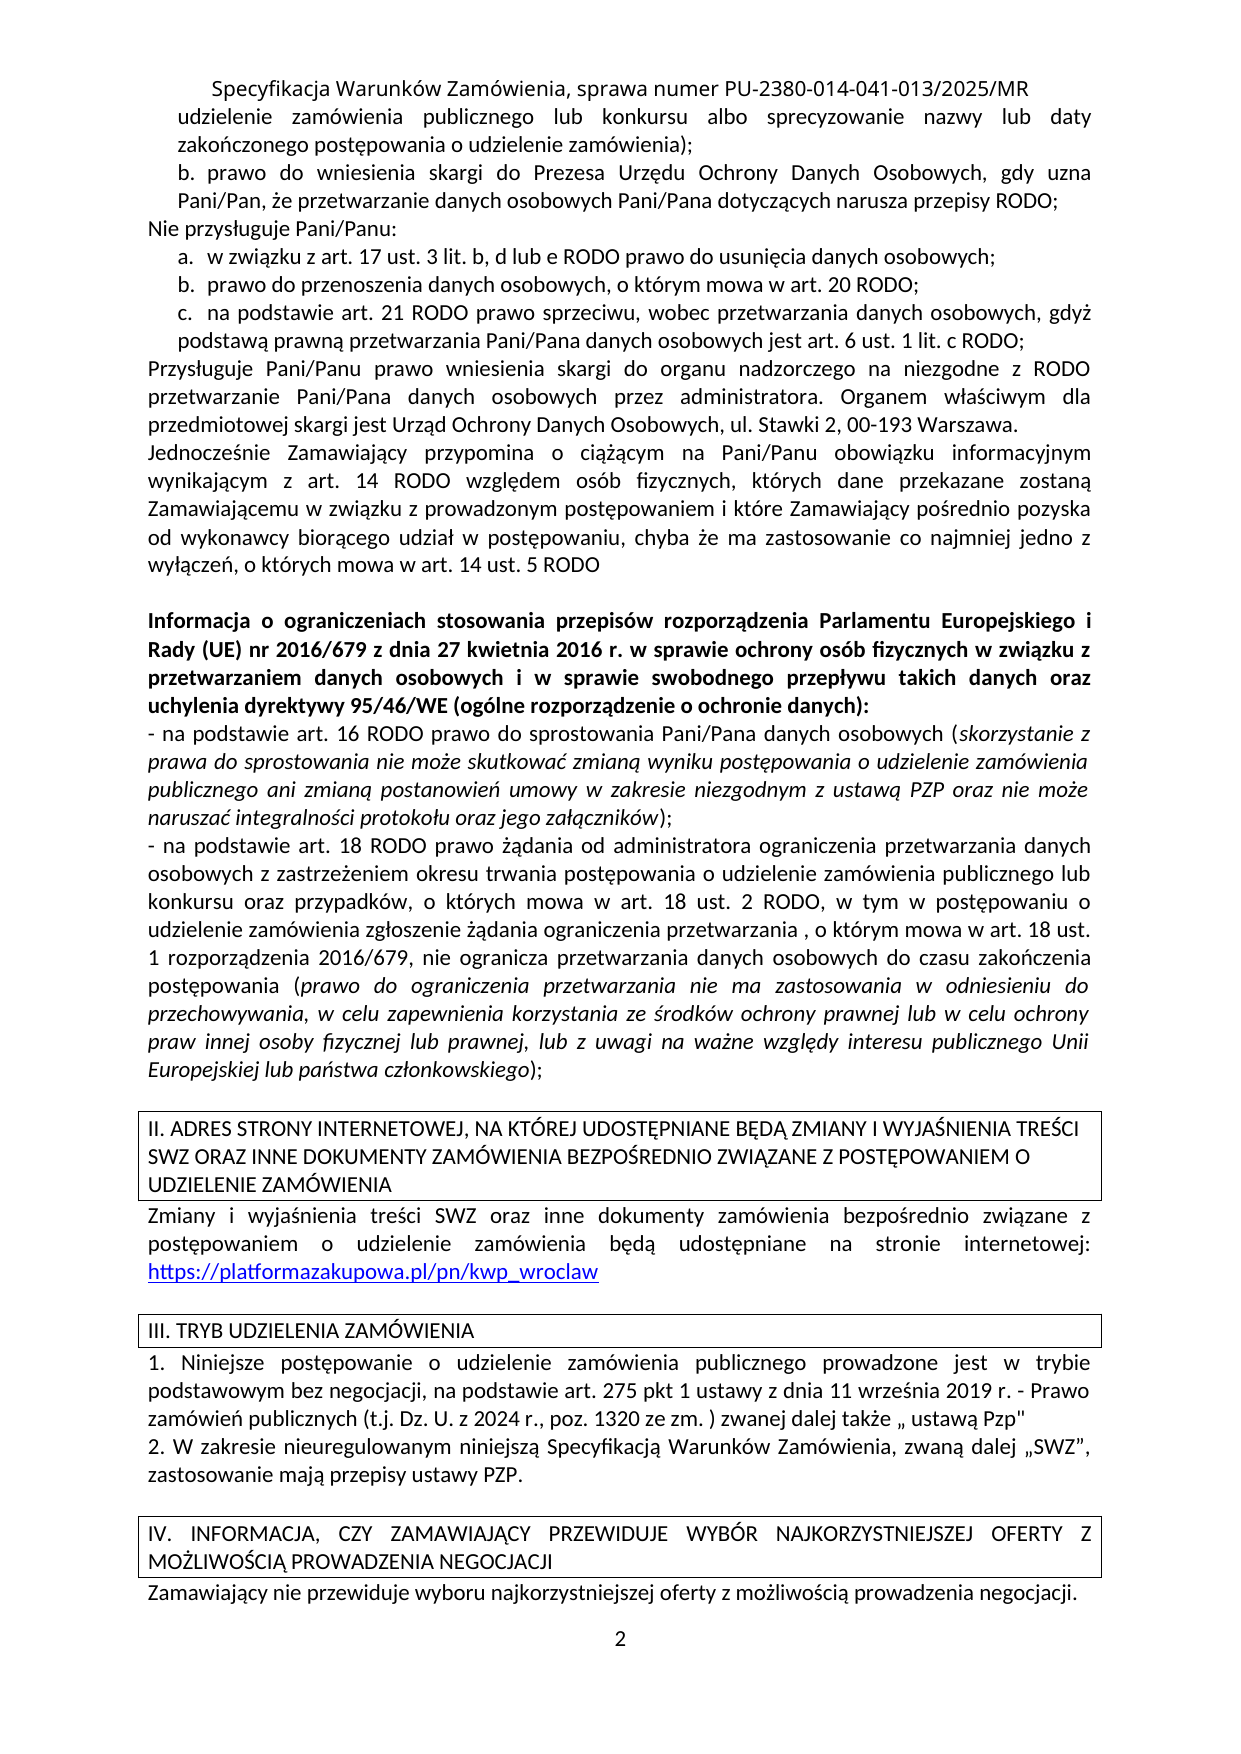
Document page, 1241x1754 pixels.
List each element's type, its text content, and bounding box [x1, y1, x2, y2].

text II. ADRES STRONY INTERNETOWEJ, NA KTÓREJ UDOSTĘPNIANE BĘDĄ ZMIANY I WYJAŚNIENIA TREŚCI SWZ ORAZ INNE DOKUMENTY ZAMÓWIENIA BEZPOŚREDNIO ZWIĄZANE Z POSTĘPOWANIEM O UDZIELENIE ZAMÓWIENIA [139, 1112, 1101, 1200]
list w związku z art. 17 ust. 3 lit. b, d lub e RODO prawo do usunięcia danych osobowych; [177, 242, 1092, 270]
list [177, 102, 1092, 158]
text Zamawiający nie przewiduje wyboru najkorzystniejszej oferty z możliwością prowadzenia negocjacji. [148, 1578, 1092, 1606]
text Nie przysługuje Pani/Panu: [148, 214, 1092, 242]
text Zmiany i wyjaśnienia treści SWZ oraz inne dokumenty zamówienia bezpośrednio związane z postępowaniem o udzielenie zamówienia będą udostępniane na stronie internetowej: https://platformazakupowa.pl/pn/kwp_wroclaw [148, 1201, 1092, 1285]
text Informacja o ograniczeniach stosowania przepisów rozporządzenia Parlamentu Europejskiego i Rady (UE) nr 2016/679 z dnia 27 kwietnia 2016 r. w sprawie ochrony osób fizycznych w związku z przetwarzaniem danych osobowych i w sprawie swobodnego przepływu takich danych oraz uchylenia dyrektywy 95/46/WE (ogólne rozporządzenie o ochronie danych): [148, 607, 1092, 719]
text - na podstawie art. 18 RODO prawo żądania od administratora ograniczenia przetwarzania danych osobowych z zastrzeżeniem okresu trwania postępowania o udzielenie zamówienia publicznego lub konkursu oraz przypadków, o których mowa w art. 18 ust. 2 RODO, w tym w postępowaniu o udzielenie zamówienia zgłoszenie żądania ograniczenia przetwarzania , o którym mowa w art. 18 ust. 1 rozporządzenia 2016/679, nie ogranicza przetwarzania danych osobowych do czasu zakończenia postępowania (prawo do ograniczenia przetwarzania nie ma zastosowania w odniesieniu do przechowywania, w celu zapewnienia korzystania ze środków ochrony prawnej lub w celu ochrony praw innej osoby fizycznej lub prawnej, lub z uwagi na ważne względy interesu publicznego Unii Europejskiej lub państwa członkowskiego); [148, 831, 1092, 1083]
text IV. INFORMACJA, CZY ZAMAWIAJĄCY PRZEWIDUJE WYBÓR NAJKORZYSTNIEJSZEJ OFERTY Z MOŻLIWOŚCIĄ PROWADZENIA NEGOCJACJI [139, 1517, 1101, 1577]
text III. TRYB UDZIELENIA ZAMÓWIENIA [139, 1315, 1101, 1347]
text Przysługuje Pani/Panu prawo wniesienia skargi do organu nadzorczego na niezgodne z RODO przetwarzanie Pani/Pana danych osobowych przez administratora. Organem właściwym dla przedmiotowej skargi jest Urząd Ochrony Danych Osobowych, ul. Stawki 2, 00-193 Warszawa. [148, 354, 1092, 438]
text 2. W zakresie nieuregulowanym niniejszą Specyfikacją Warunków Zamówienia, zwaną dalej „SWZ”, zastosowanie mają przepisy ustawy PZP. [148, 1432, 1092, 1488]
list prawo do wniesienia skargi do Prezesa Urzędu Ochrony Danych Osobowych, gdy uzna Pani/Pan, że przetwarzanie danych osobowych Pani/Pana dotyczących narusza przepisy RODO; [177, 158, 1092, 214]
text - na podstawie art. 16 RODO prawo do sprostowania Pani/Pana danych osobowych (skorzystanie z prawa do sprostowania nie może skutkować zmianą wyniku postępowania o udzielenie zamówienia publicznego ani zmianą postanowień umowy w zakresie niezgodnym z ustawą PZP oraz nie może naruszać integralności protokołu oraz jego załączników); [148, 719, 1092, 831]
list na podstawie art. 21 RODO prawo sprzeciwu, wobec przetwarzania danych osobowych, gdyż podstawą prawną przetwarzania Pani/Pana danych osobowych jest art. 6 ust. 1 lit. c RODO; [177, 298, 1092, 354]
text 1. Niniejsze postępowanie o udzielenie zamówienia publicznego prowadzone jest w trybie podstawowym bez negocjacji, na podstawie art. 275 pkt 1 ustawy z dnia 11 września 2019 r. - Prawo zamówień publicznych (t.j. Dz. U. z 2024 r., poz. 1320 ze zm. ) zwanej dalej także „ ustawą Pzp" [148, 1348, 1092, 1432]
text Jednocześnie Zamawiający przypomina o ciążącym na Pani/Panu obowiązku informacyjnym wynikającym z art. 14 RODO względem osób fizycznych, których dane przekazane zostaną Zamawiającemu w związku z prowadzonym postępowaniem i które Zamawiający pośrednio pozyska od wykonawcy biorącego udział w postępowaniu, chyba że ma zastosowanie co najmniej jedno z wyłączeń, o których mowa w art. 14 ust. 5 RODO [148, 438, 1092, 579]
list prawo do przenoszenia danych osobowych, o którym mowa w art. 20 RODO; [177, 270, 1092, 298]
